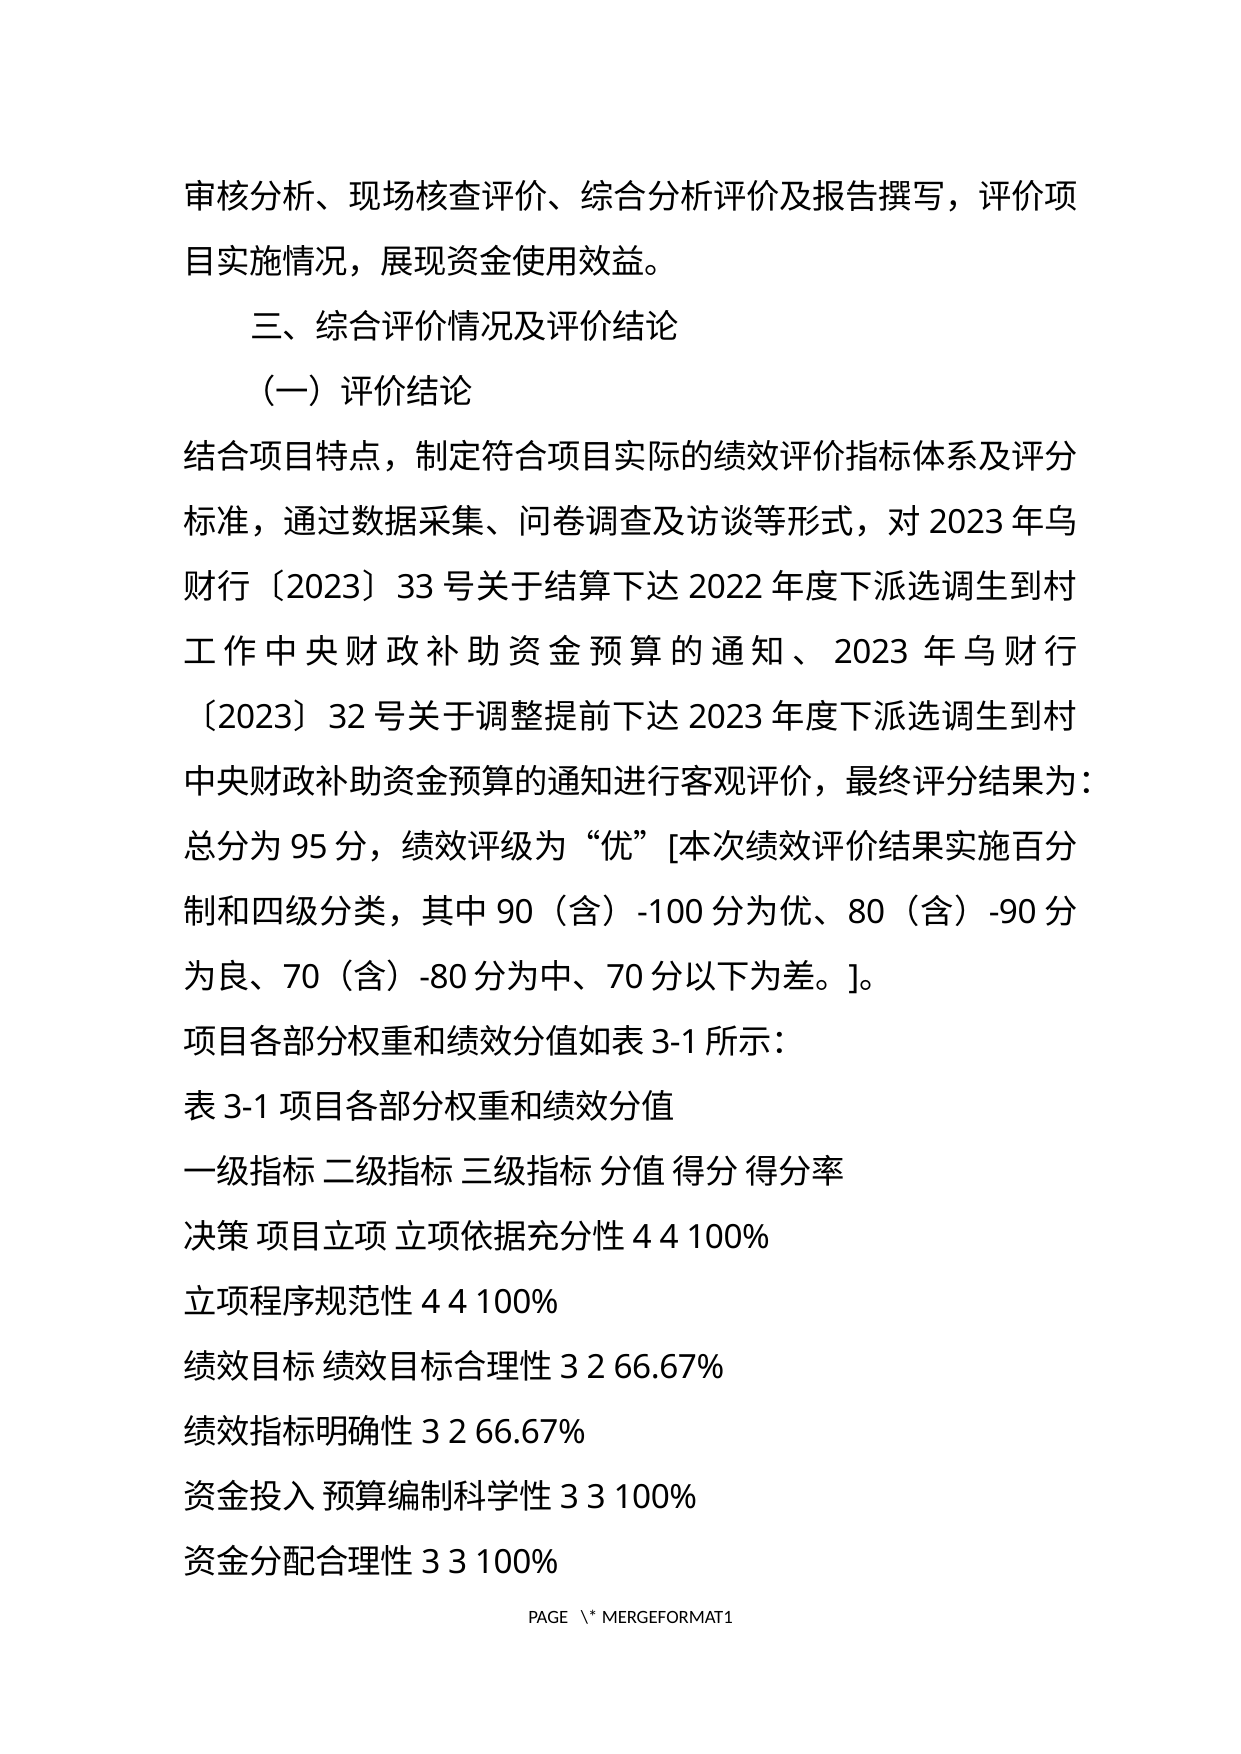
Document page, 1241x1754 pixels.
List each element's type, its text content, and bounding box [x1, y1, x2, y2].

text 三、综合评价情况及评价结论 [183, 292, 1078, 357]
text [183, 162, 1078, 292]
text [183, 357, 1078, 1592]
